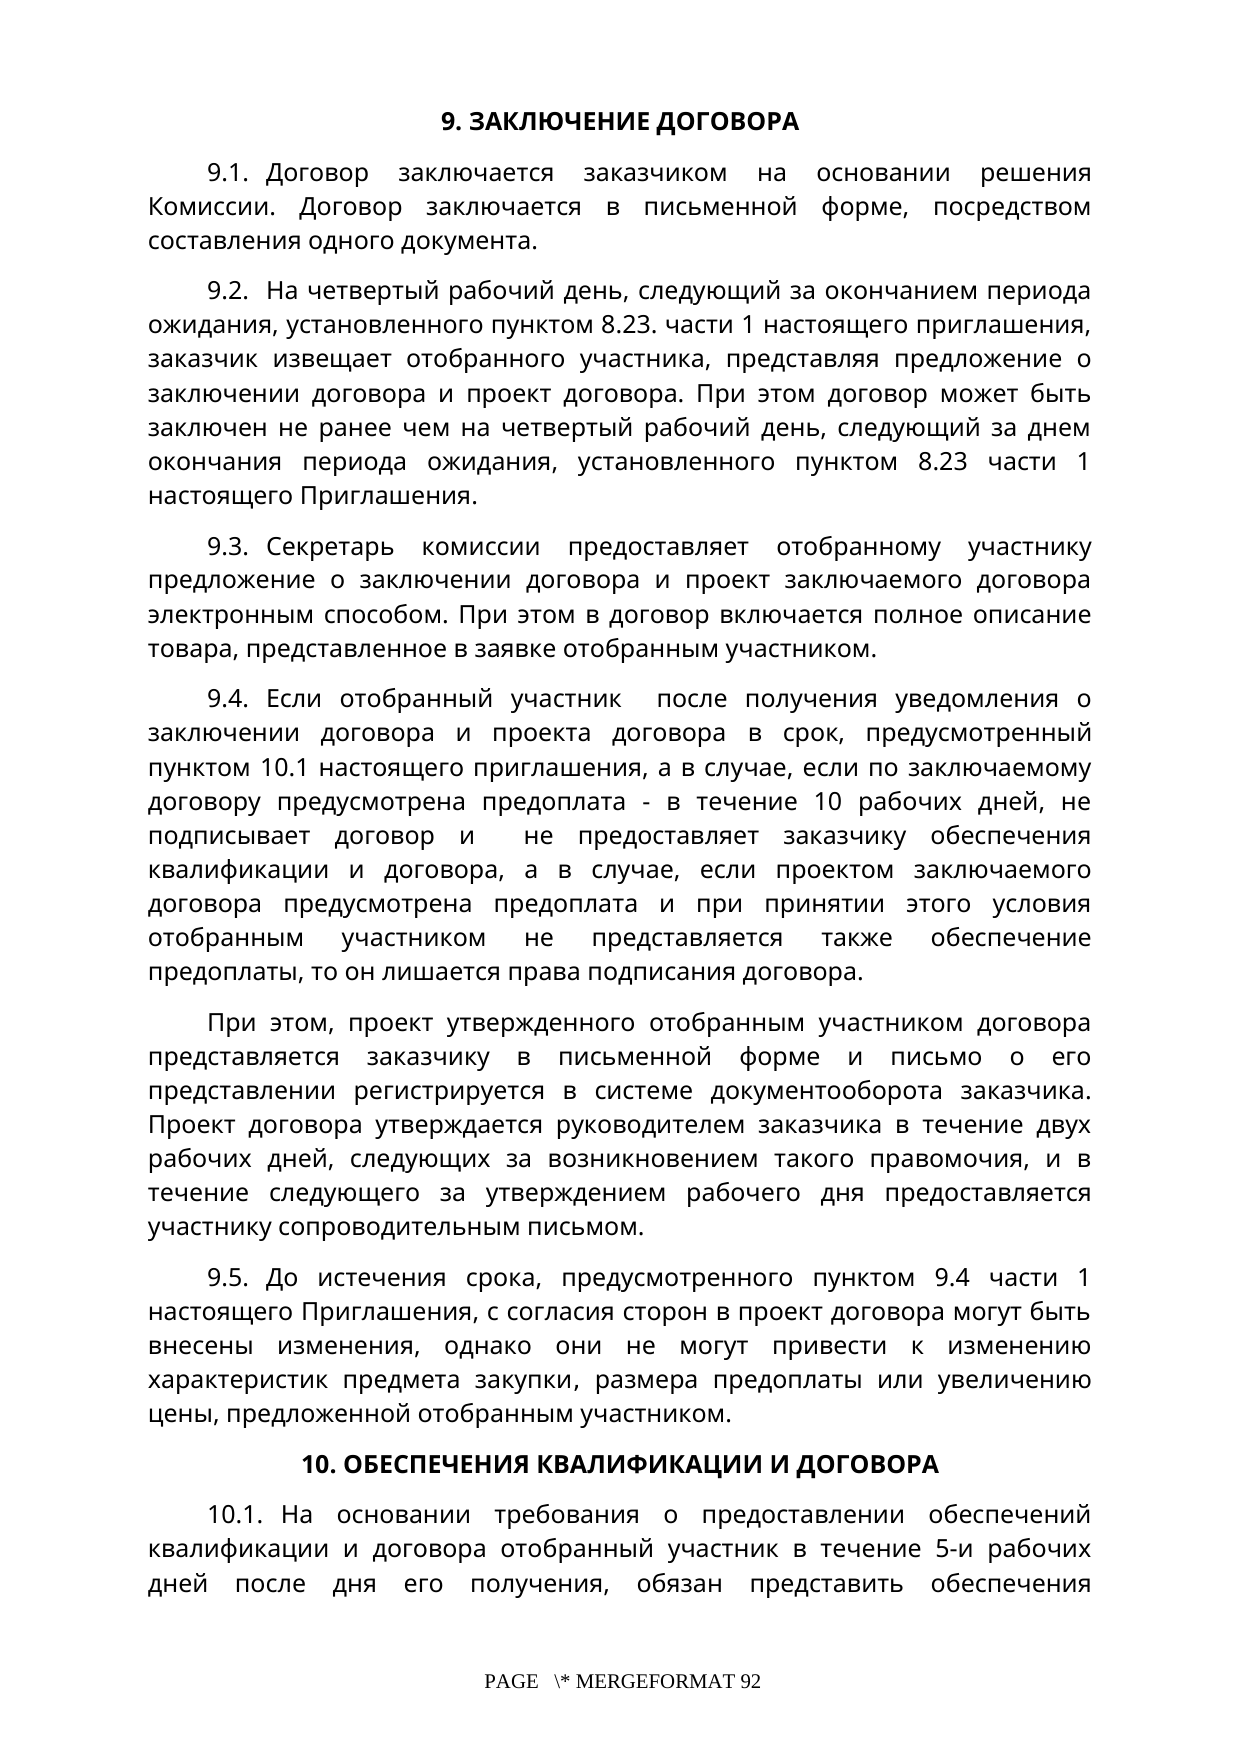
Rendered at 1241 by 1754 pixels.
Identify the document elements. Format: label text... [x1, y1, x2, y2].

text 9.5. До истечения срока, предусмотренного пунктом 9.4 части 1 настоящего Приглашения, с согласия сторон в проект договора могут быть внесены изменения, однако они не могут привести к изменению характеристик предмета закупки, размера предоплаты или увеличению цены, предложенной отобранным участником. [148, 1259, 1092, 1430]
text 9.2. На четвертый рабочий день, следующий за окончанием периода ожидания, установленного пунктом 8.23. части 1 настоящего приглашения, заказчик извещает отобранного участника, представляя предложение о заключении договора и проект договора. При этом договор может быть заключен не ранее чем на четвертый рабочий день, следующий за днем окончания периода ожидания, установленного пунктом 8.23 части 1 настоящего Приглашения. [148, 273, 1092, 511]
text 10. ОБЕСПЕЧЕНИЯ КВАЛИФИКАЦИИ И ДОГОВОРА [148, 1446, 1092, 1480]
text 9.4. Если отобранный участник после получения уведомления о заключении договора и проекта договора в срок, предусмотренный пунктом 10.1 настоящего приглашения, а в случае, если по заключаемому договору предусмотрена предоплата - в течение 10 рабочих дней, не подписывает договор и не предоставляет заказчику обеспечения квалификации и договора, а в случае, если проектом заключаемого договора предусмотрена предоплата и при принятии этого условия отобранным участником не представляется также обеспечение предоплаты, то он лишается права подписания договора. [148, 681, 1092, 988]
text При этом, проект утвержденного отобранным участником договора представляется заказчику в письменной форме и письмо о его представлении регистрируется в системе документооборота заказчика. Проект договора утверждается руководителем заказчика в течение двух рабочих дней, следующих за возникновением такого правомочия, и в течение следующего за утверждением рабочего дня предоставляется участнику сопроводительным письмом. [148, 1004, 1092, 1243]
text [148, 1497, 1092, 1599]
text 9.3. Секретарь комиссии предоставляет отобранному участнику предложение о заключении договора и проект заключаемого договора электронным способом. При этом в договор включается полное описание товара, представленное в заявке отобранным участником. [148, 528, 1092, 664]
text 9.1. Договор заключается заказчиком на основании решения Комиссии. Договор заключается в письменной форме, посредством составления одного документа. [148, 154, 1092, 256]
text 9. ЗАКЛЮЧЕНИЕ ДОГОВОРА [148, 103, 1092, 137]
